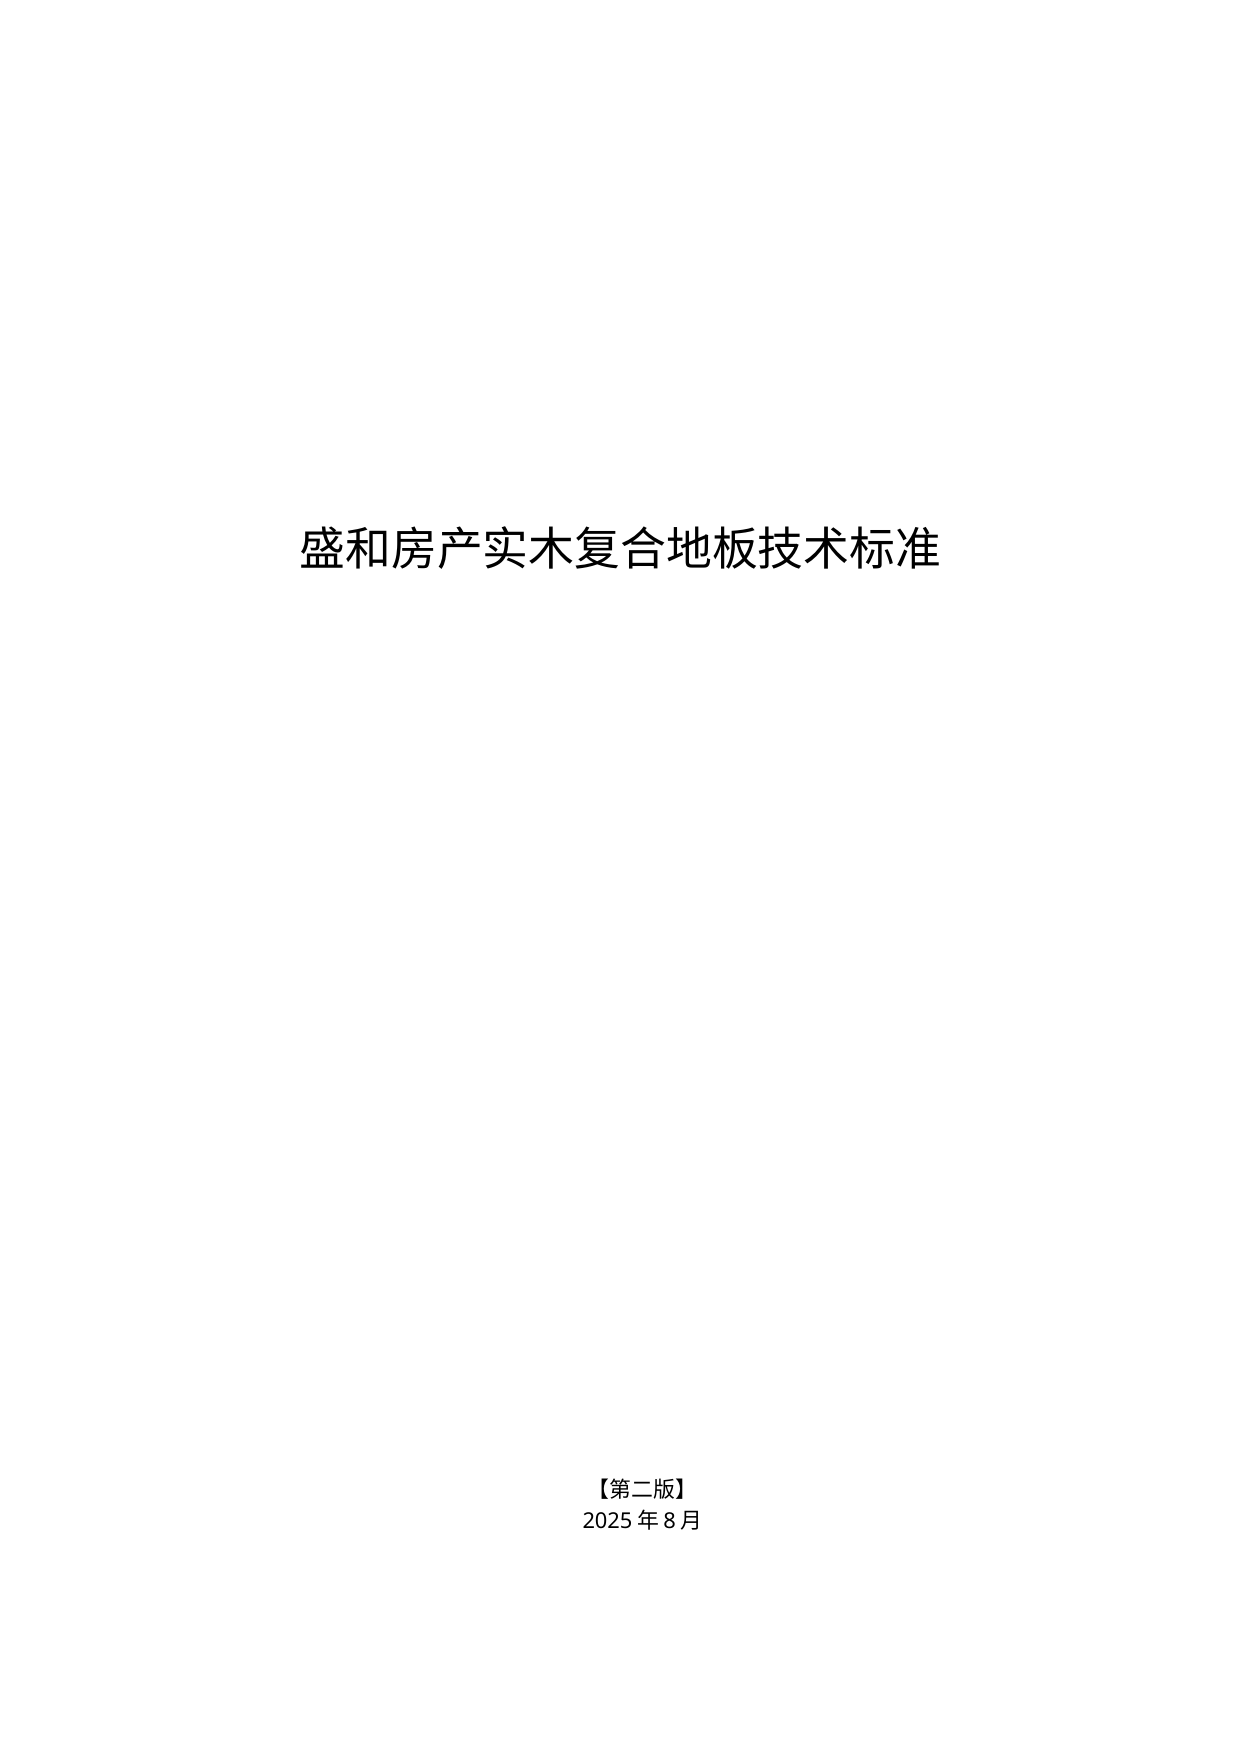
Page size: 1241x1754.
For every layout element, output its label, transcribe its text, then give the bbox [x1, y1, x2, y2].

text 【第二版】 [148, 1472, 1092, 1503]
text 2025年8月 [148, 1503, 1092, 1535]
text 盛和房产实木复合地板技术标准 [148, 512, 1092, 578]
